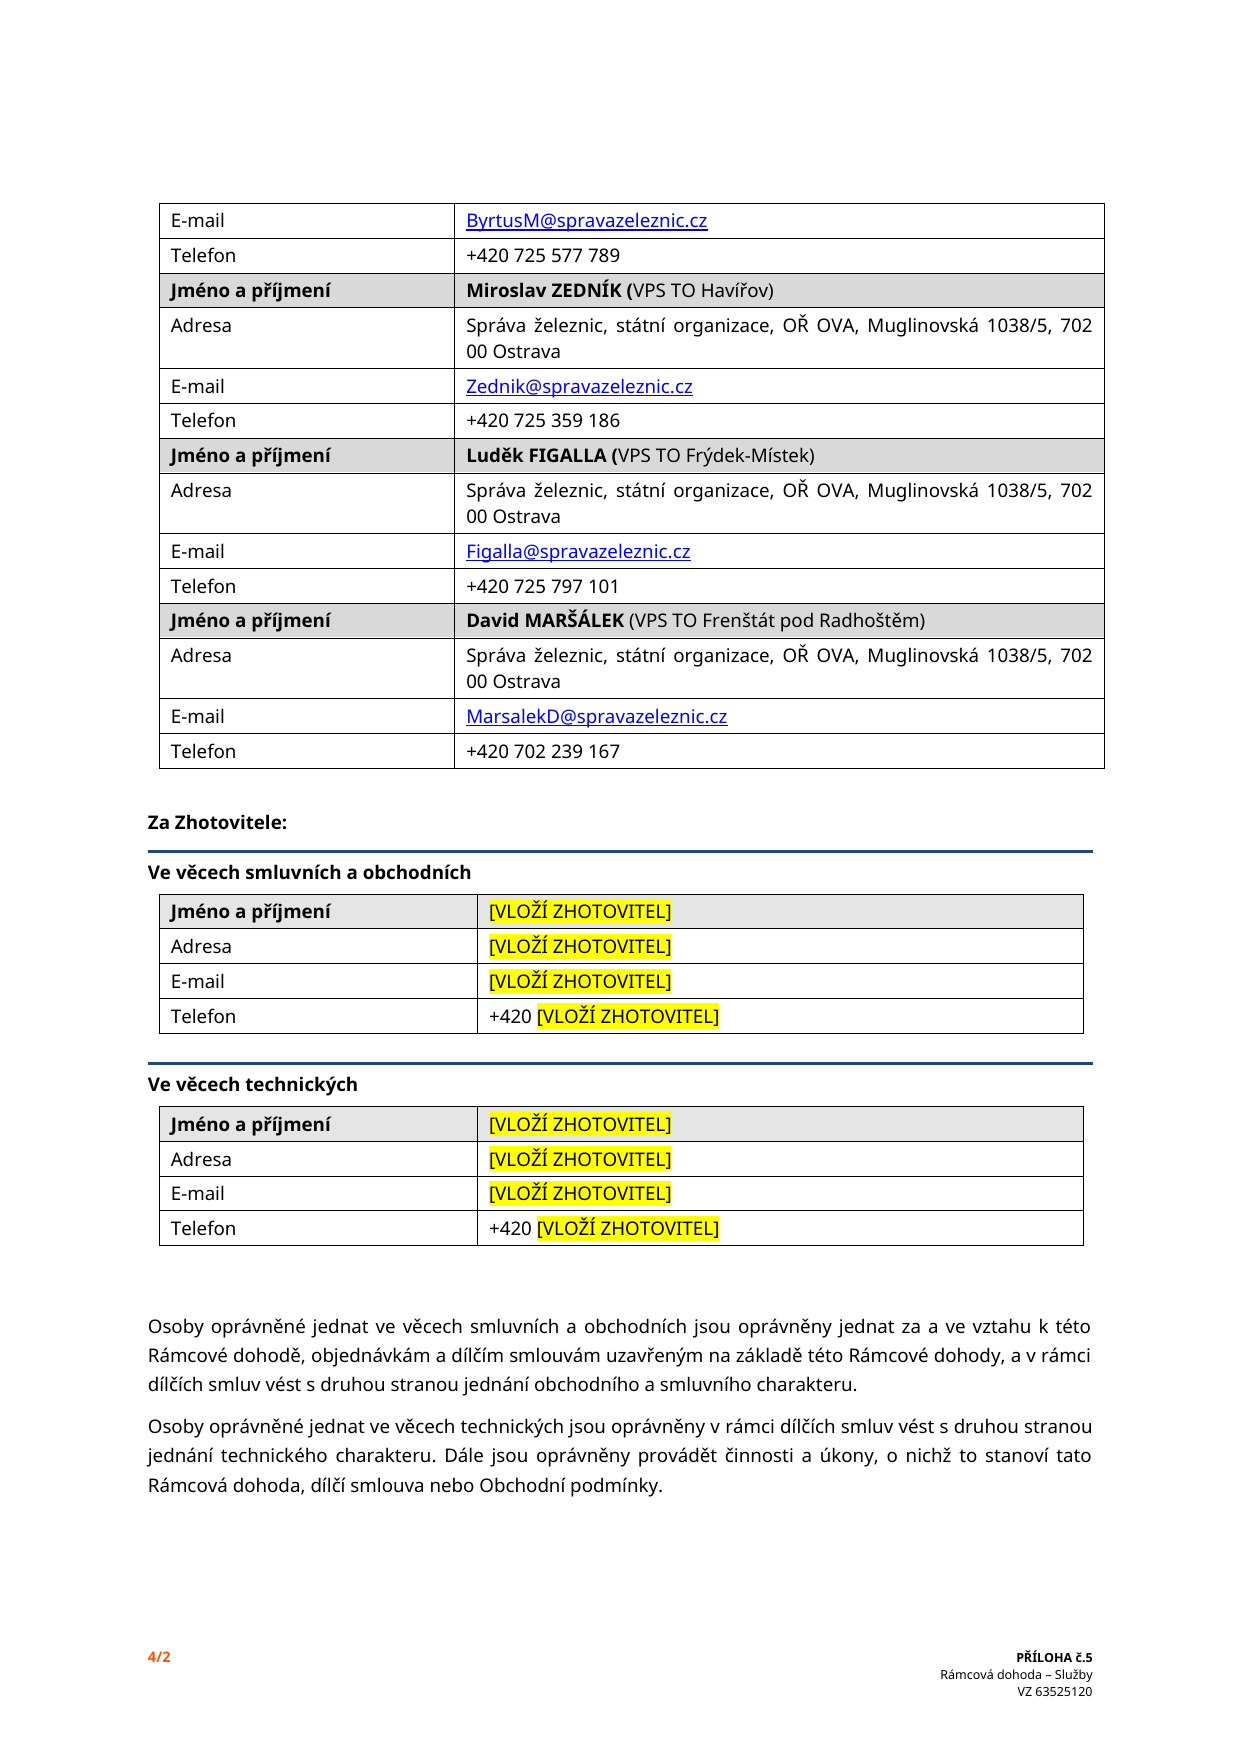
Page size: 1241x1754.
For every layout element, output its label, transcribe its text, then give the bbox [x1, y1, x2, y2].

table_cell +420 725 577 789 [455, 239, 1104, 272]
text Osoby oprávněné jednat ve věcech technických jsou oprávněny v rámci dílčích smluv vést s druhou stranou jednání technického charakteru. Dále jsou oprávněny provádět činnosti a úkony, o nichž to stanoví tato Rámcová dohoda, dílčí smlouva nebo Obchodní podmínky. [148, 1413, 1093, 1497]
table_cell Jméno a příjmení [160, 439, 454, 472]
table_header Jméno a příjmení [160, 1107, 477, 1141]
table_cell MarsalekD@spravazeleznic.cz [455, 699, 1104, 733]
table_cell David MARŠÁLEK (VPS TO Frenštát pod Radhoštěm) [455, 604, 1104, 637]
table_cell E-mail [160, 204, 454, 237]
table_cell E-mail [160, 1177, 477, 1210]
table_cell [455, 308, 1104, 368]
table_cell Figalla@spravazeleznic.cz [455, 534, 1104, 568]
table_cell Telefon [160, 999, 477, 1033]
table_cell Zednik@spravazeleznic.cz [455, 369, 1104, 403]
table_cell Jméno a příjmení [160, 274, 454, 307]
table_cell [VLOŽÍ ZHOTOVITEL] [478, 964, 1083, 998]
table_cell Správa železnic, státní organizace, OŘ OVA, Muglinovská 1038/5, 702 00 Ostrava [455, 639, 1104, 698]
table_cell +420 702 239 167 [455, 734, 1104, 768]
text Za Zhotovitele: [148, 809, 1093, 835]
table_cell +420 725 797 101 [455, 569, 1104, 603]
table_cell Adresa [160, 308, 454, 368]
table_cell +420 725 359 186 [455, 404, 1104, 437]
table_cell Adresa [160, 639, 454, 698]
table_cell E-mail [160, 699, 454, 733]
table_header [VLOŽÍ ZHOTOVITEL] [478, 895, 1083, 928]
table_cell Telefon [160, 404, 454, 437]
table_cell Telefon [160, 1211, 477, 1245]
table_cell Adresa [160, 474, 454, 533]
table_cell E-mail [160, 534, 454, 568]
text Ve věcech smluvních a obchodních [148, 853, 1093, 885]
table_cell E-mail [160, 369, 454, 403]
table_cell +420 [VLOŽÍ ZHOTOVITEL] [478, 999, 1083, 1033]
text Osoby oprávněné jednat ve věcech smluvních a obchodních jsou oprávněny jednat za a ve vztahu k této Rámcové dohodě, objednávkám a dílčím smlouvám uzavřeným na základě této Rámcové dohody, a v rámci dílčích smluv vést s druhou stranou jednání obchodního a smluvního charakteru. [148, 1313, 1093, 1397]
table_cell [VLOŽÍ ZHOTOVITEL] [478, 929, 1083, 963]
table_cell [VLOŽÍ ZHOTOVITEL] [478, 1177, 1083, 1210]
table_cell Miroslav ZEDNÍK (VPS TO Havířov) [455, 274, 1104, 307]
table_cell Telefon [160, 239, 454, 272]
table_cell Telefon [160, 569, 454, 603]
table_cell ByrtusM@spravazeleznic.cz [455, 204, 1104, 237]
text Ve věcech technických [148, 1065, 1093, 1097]
table_header [VLOŽÍ ZHOTOVITEL] [478, 1107, 1083, 1141]
table_cell Jméno a příjmení [160, 604, 454, 637]
table_cell Luděk FIGALLA (VPS TO Frýdek-Místek) [455, 439, 1104, 472]
table_cell Adresa [160, 1142, 477, 1176]
table_cell E-mail [160, 964, 477, 998]
table_cell +420 [VLOŽÍ ZHOTOVITEL] [478, 1211, 1083, 1245]
table_cell Správa železnic, státní organizace, OŘ OVA, Muglinovská 1038/5, 702 00 Ostrava [455, 474, 1104, 533]
table_header Jméno a příjmení [160, 895, 477, 928]
table_cell Adresa [160, 929, 477, 963]
table_cell [VLOŽÍ ZHOTOVITEL] [478, 1142, 1083, 1176]
table_cell Telefon [160, 734, 454, 768]
